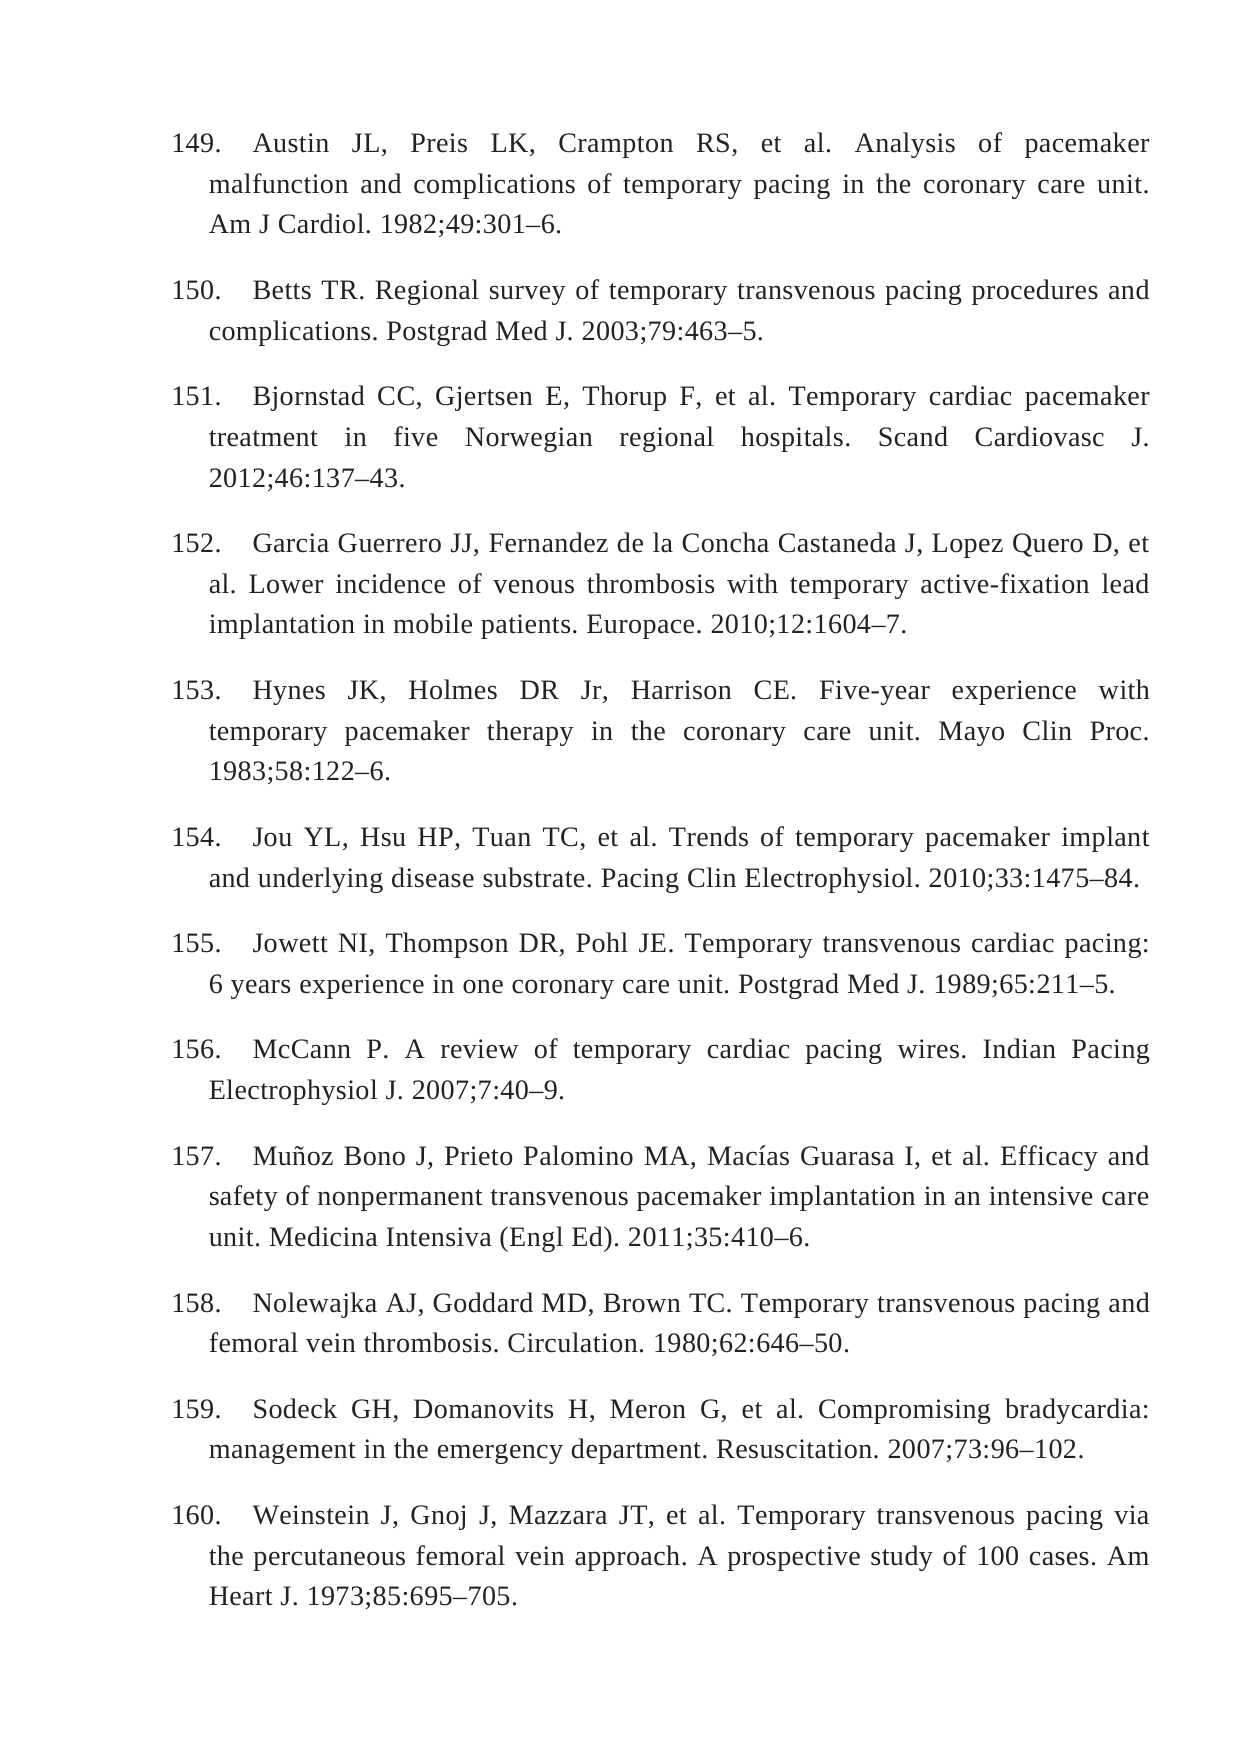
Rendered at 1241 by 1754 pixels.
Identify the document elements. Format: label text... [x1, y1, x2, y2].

list Nolewajka AJ, Goddard MD, Brown TC. Temporary transvenous pacing and femoral vein thrombosis. Circulation. 1980;62:646–50. [171, 1277, 1152, 1359]
list Austin JL, Preis LK, Crampton RS, et al. Analysis of pacemaker malfunction and complications of temporary pacing in the coronary care unit. Am J Cardiol. 1982;49:301–6. [171, 118, 1152, 240]
list Muñoz Bono J, Prieto Palomino MA, Macías Guarasa I, et al. Efficacy and safety of nonpermanent transvenous pacemaker implantation in an intensive care unit. Medicina Intensiva (Engl Ed). 2011;35:410–6. [171, 1131, 1152, 1252]
list McCann P. A review of temporary cardiac pacing wires. Indian Pacing Electrophysiol J. 2007;7:40–9. [171, 1024, 1152, 1106]
list Sodeck GH, Domanovits H, Meron G, et al. Compromising bradycardia: management in the emergency department. Resuscitation. 2007;73:96–102. [171, 1384, 1152, 1465]
list Jou YL, Hsu HP, Tuan TC, et al. Trends of temporary pacemaker implant and underlying disease substrate. Pacing Clin Electrophysiol. 2010;33:1475–84. [171, 812, 1152, 893]
list Weinstein J, Gnoj J, Mazzara JT, et al. Temporary transvenous pacing via the percutaneous femoral vein approach. A prospective study of 100 cases. Am Heart J. 1973;85:695–705. [171, 1490, 1152, 1612]
list Bjornstad CC, Gjertsen E, Thorup F, et al. Temporary cardiac pacemaker treatment in five Norwegian regional hospitals. Scand Cardiovasc J. 2012;46:137–43. [171, 371, 1152, 493]
list Hynes JK, Holmes DR Jr, Harrison CE. Five-year experience with temporary pacemaker therapy in the coronary care unit. Mayo Clin Proc. 1983;58:122–6. [171, 665, 1152, 787]
list Jowett NI, Thompson DR, Pohl JE. Temporary transvenous cardiac pacing: 6 years experience in one coronary care unit. Postgrad Med J. 1989;65:211–5. [171, 918, 1152, 999]
list Garcia Guerrero JJ, Fernandez de la Concha Castaneda J, Lopez Quero D, et al. Lower incidence of venous thrombosis with temporary active-fixation lead implantation in mobile patients. Europace. 2010;12:1604–7. [171, 518, 1152, 640]
list Betts TR. Regional survey of temporary transvenous pacing procedures and complications. Postgrad Med J. 2003;79:463–5. [171, 265, 1152, 346]
